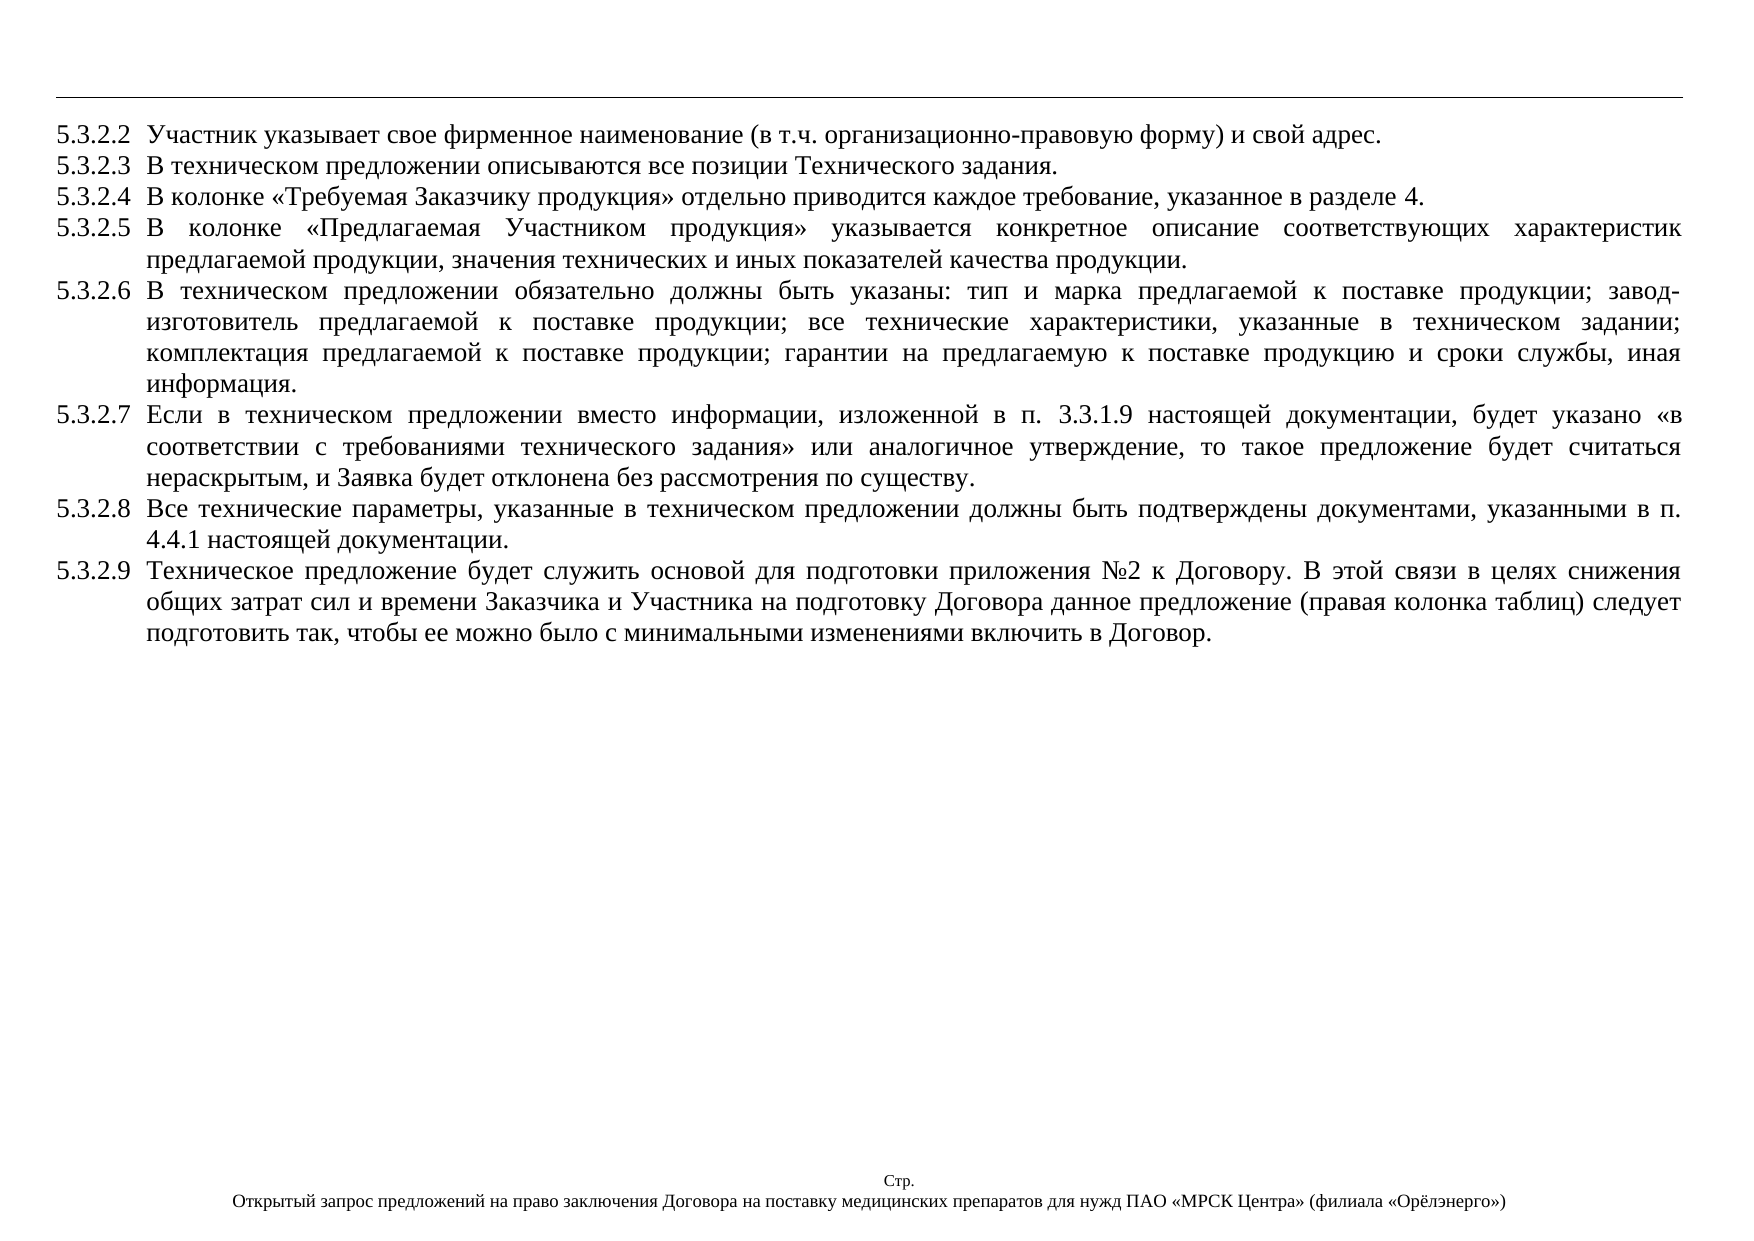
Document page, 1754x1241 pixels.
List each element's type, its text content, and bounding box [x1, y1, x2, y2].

list В техническом предложении описываются все позиции Технического задания. [56, 149, 1683, 180]
list Все технические параметры, указанные в техническом предложении должны быть подтверждены документами, указанными в п. 4.4.1 настоящей документации. [56, 492, 1683, 554]
list Участник указывает свое фирменное наименование (в т.ч. организационно-правовую форму) и свой адрес. [56, 118, 1683, 149]
list В техническом предложении обязательно должны быть указаны: тип и марка предлагаемой к поставке продукции; завод-изготовитель предлагаемой к поставке продукции; все технические характеристики, указанные в техническом задании; комплектация предлагаемой к поставке продукции; гарантии на предлагаемую к поставке продукцию и сроки службы, иная информация. [56, 274, 1683, 398]
list Если в техническом предложении вместо информации, изложенной в п. 3.3.1.9 настоящей документации, будет указано «в соответствии с требованиями технического задания» или аналогичное утверждение, то такое предложение будет считаться нераскрытым, и Заявка будет отклонена без рассмотрения по существу. [56, 398, 1683, 492]
list В колонке «Предлагаемая Участником продукция» указывается конкретное описание соответствующих характеристик предлагаемой продукции, значения технических и иных показателей качества продукции. [56, 212, 1683, 274]
list В колонке «Требуемая Заказчику продукция» отдельно приводится каждое требование, указанное в разделе 4. [56, 180, 1683, 212]
list Техническое предложение будет служить основой для подготовки приложения №2 к Договору. В этой связи в целях снижения общих затрат сил и времени Заказчика и Участника на подготовку Договора данное предложение (правая колонка таблиц) следует подготовить так, чтобы ее можно было с минимальными изменениями включить в Договор. [56, 554, 1683, 648]
